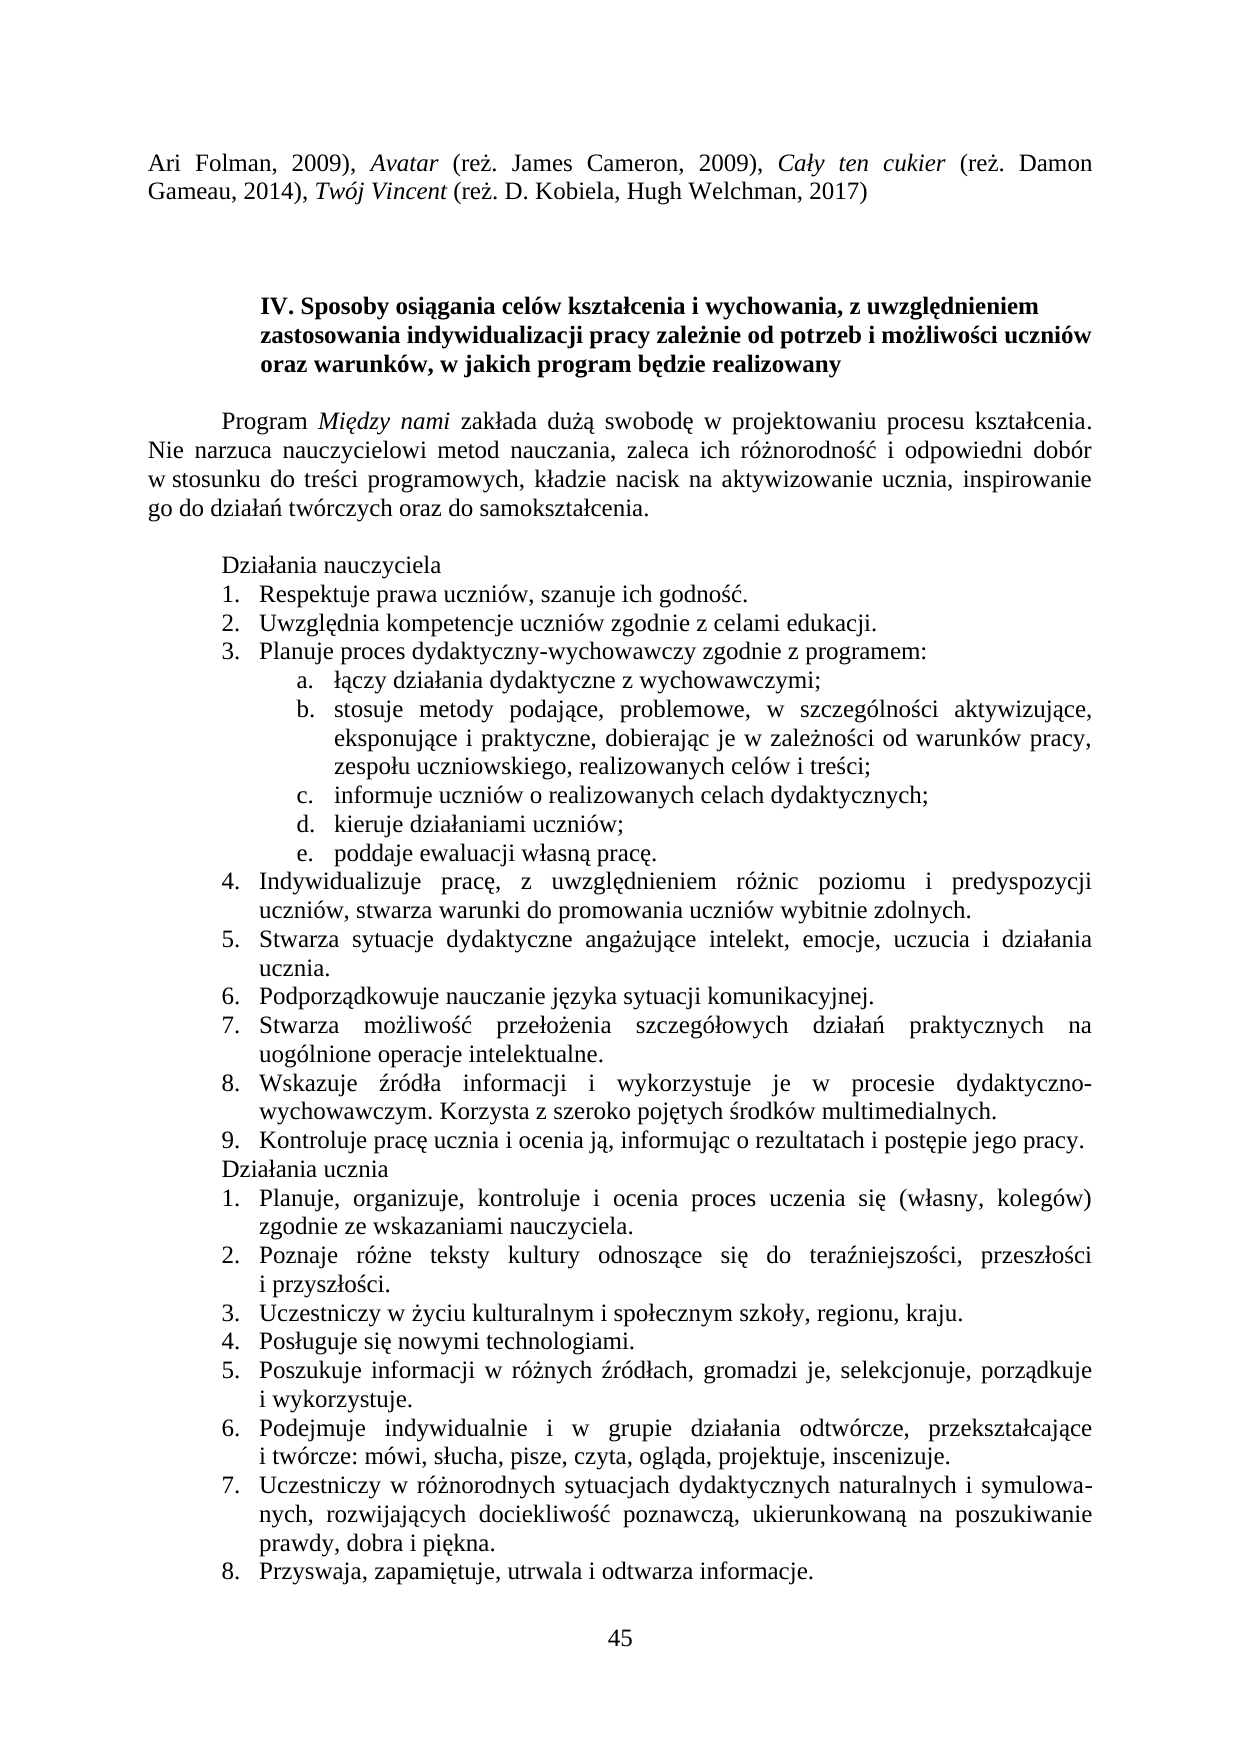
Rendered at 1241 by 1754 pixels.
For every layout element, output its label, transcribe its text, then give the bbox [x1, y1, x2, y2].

list Planuje, organizuje, kontroluje i ocenia proces uczenia się (własny, kolegów) zgodnie ze wskazaniami nauczyciela. [221, 1183, 1093, 1240]
list poddaje ewaluacji własną pracę. [296, 838, 1093, 866]
text Działania nauczyciela [148, 550, 1093, 579]
list Podejmuje indywidualnie i w grupie działania odtwórcze, przekształcające i twórcze: mówi, słucha, pisze, czyta, ogląda, projektuje, inscenizuje. [221, 1413, 1093, 1470]
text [148, 148, 1093, 205]
list łączy działania dydaktyczne z wychowawczymi; [296, 665, 1093, 694]
list Planuje proces dydaktyczny-wychowawczy zgodnie z programem: [221, 636, 1093, 665]
list Uwzględnia kompetencje uczniów zgodnie z celami edukacji. [221, 608, 1093, 636]
text Program Między nami zakłada dużą swobodę w projektowaniu procesu kształcenia. Nie narzuca nauczycielowi metod nauczania, zaleca ich różnorodność i odpowiedni dobór w stosunku do treści programowych, kładzie nacisk na aktywizowanie ucznia, inspirowanie go do działań twórczych oraz do samokształcenia. [148, 406, 1093, 521]
list Podporządkowuje nauczanie języka sytuacji komunikacyjnej. [221, 981, 1093, 1010]
list Poszukuje informacji w różnych źródłach, gromadzi je, selekcjonuje, porządkuje i wykorzystuje. [221, 1355, 1093, 1413]
list Wskazuje źródła informacji i wykorzystuje je w procesie dydaktyczno-wychowawczym. Korzysta z szeroko pojętych środków multimedialnych. [221, 1068, 1093, 1125]
list kieruje działaniami uczniów; [296, 809, 1093, 838]
list Uczestniczy w życiu kulturalnym i społecznym szkoły, regionu, kraju. [221, 1298, 1093, 1326]
list Poznaje różne teksty kultury odnoszące się do teraźniejszości, przeszłości i przyszłości. [221, 1240, 1093, 1298]
list Przyswaja, zapamiętuje, utrwala i odtwarza informacje. [221, 1556, 1093, 1585]
text IV. Sposoby osiągania celów kształcenia i wychowania, z uwzględnieniem zastosowania indywidualizacji pracy zależnie od potrzeb i możliwości uczniów oraz warunków, w jakich program będzie realizowany [260, 291, 1093, 378]
list Stwarza sytuacje dydaktyczne angażujące intelekt, emocje, uczucia i działania ucznia. [221, 924, 1093, 981]
list Respektuje prawa uczniów, szanuje ich godność. [221, 579, 1093, 608]
list informuje uczniów o realizowanych celach dydaktycznych; [296, 780, 1093, 809]
list Posługuje się nowymi technologiami. [221, 1326, 1093, 1355]
list Stwarza możliwość przełożenia szczegółowych działań praktycznych na uogólnione operacje intelektualne. [221, 1010, 1093, 1068]
list Indywidualizuje pracę, z uwzględnieniem różnic poziomu i predyspozycji uczniów, stwarza warunki do promowania uczniów wybitnie zdolnych. [221, 866, 1093, 924]
text Działania ucznia [148, 1154, 1093, 1183]
list stosuje metody podające, problemowe, w szczególności aktywizujące, eksponujące i praktyczne, dobierając je w zależności od warunków pracy, zespołu uczniowskiego, realizowanych celów i treści; [296, 694, 1093, 780]
list Kontroluje pracę ucznia i ocenia ją, informując o rezultatach i postępie jego pracy. [221, 1125, 1093, 1154]
list Uczestniczy w różnorodnych sytuacjach dydaktycznych naturalnych i symulowanych, rozwijających dociekliwość poznawczą, ukierunkowaną na poszukiwanie prawdy, dobra i piękna. [221, 1470, 1093, 1556]
